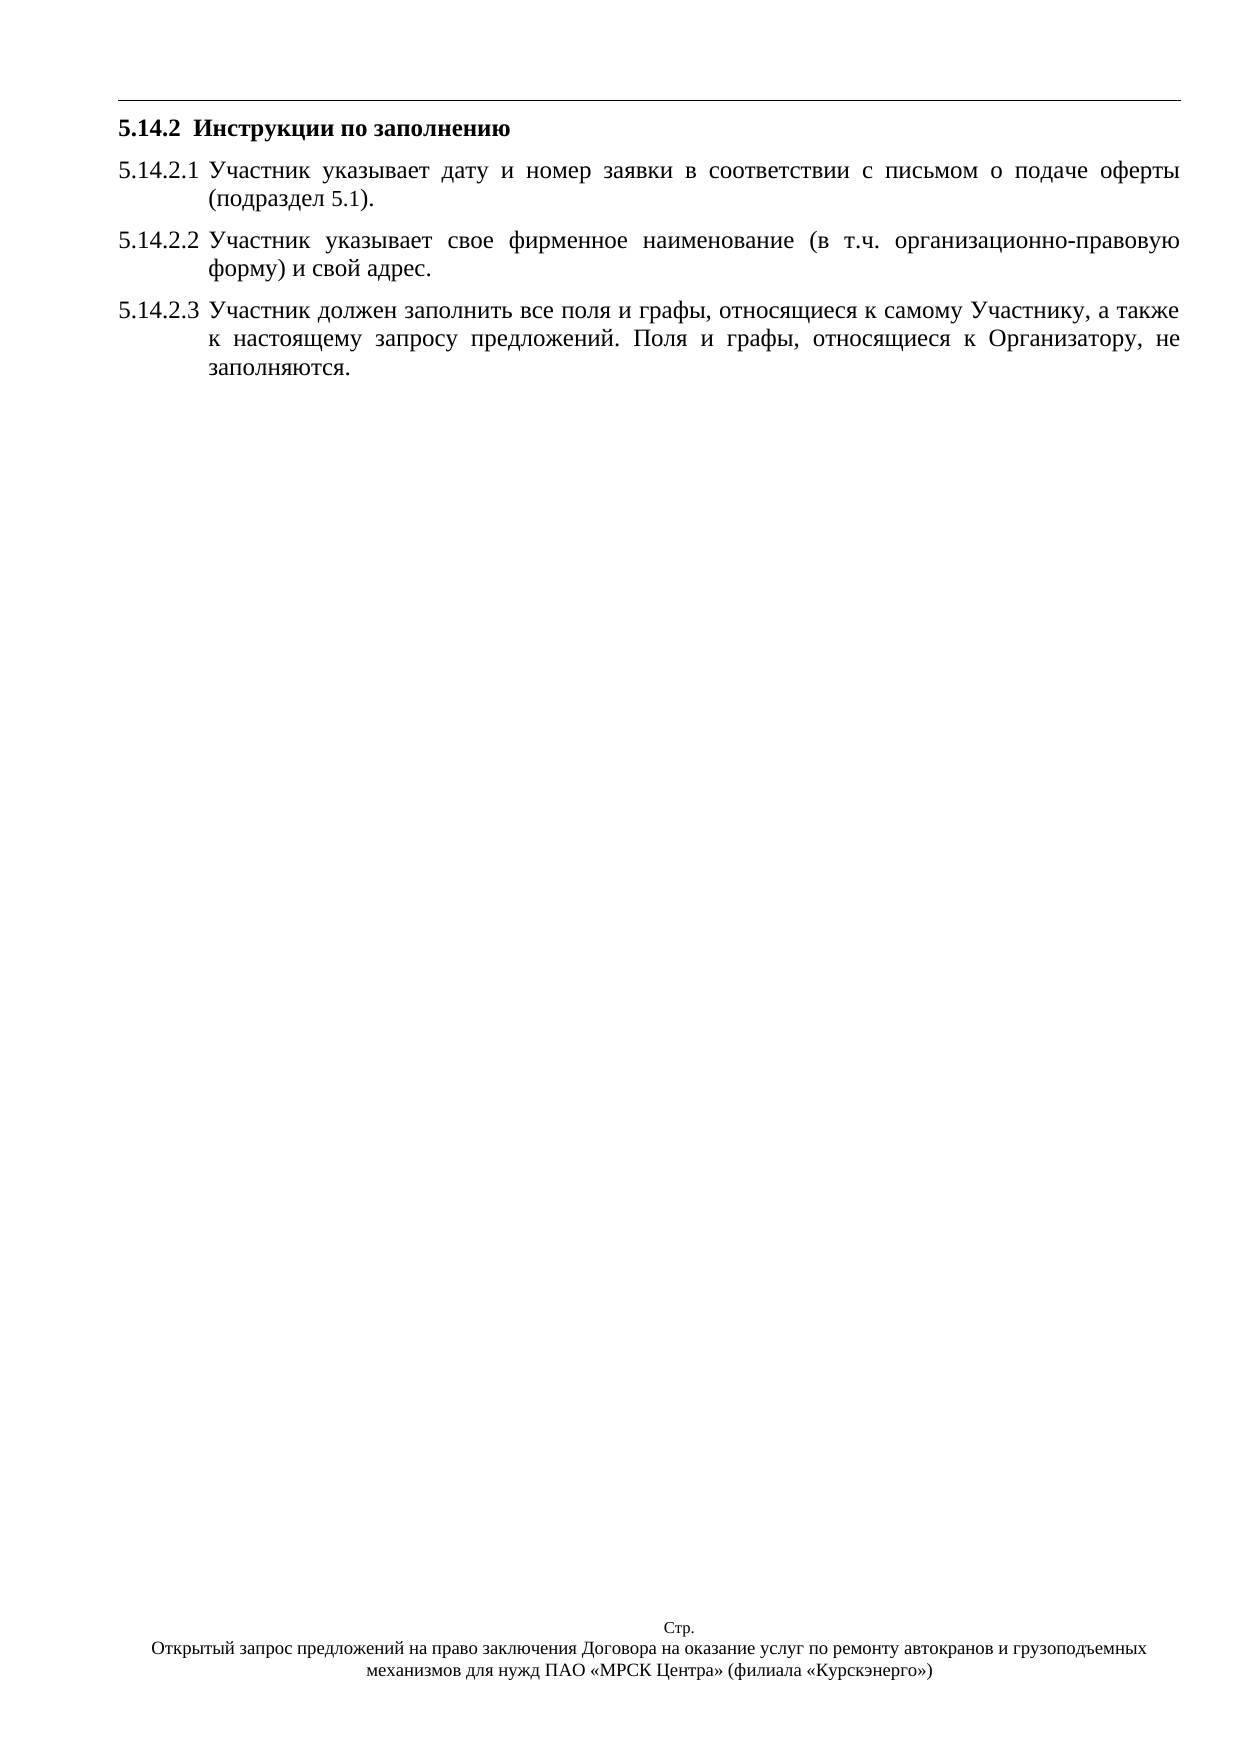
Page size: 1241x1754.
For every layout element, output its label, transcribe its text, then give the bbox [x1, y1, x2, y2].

list Участник должен заполнить все поля и графы, относящиеся к самому Участнику, а также к настоящему запросу предложений. Поля и графы, относящиеся к Организатору, не заполняются. [118, 295, 1181, 381]
list Участник указывает дату и номер заявки в соответствии с письмом о подаче оферты (подраздел 5.1). [118, 155, 1181, 212]
list Участник указывает свое фирменное наименование (в т.ч. организационно-правовую форму) и свой адрес. [118, 225, 1181, 282]
subtitle Инструкции по заполнению [118, 113, 1181, 142]
